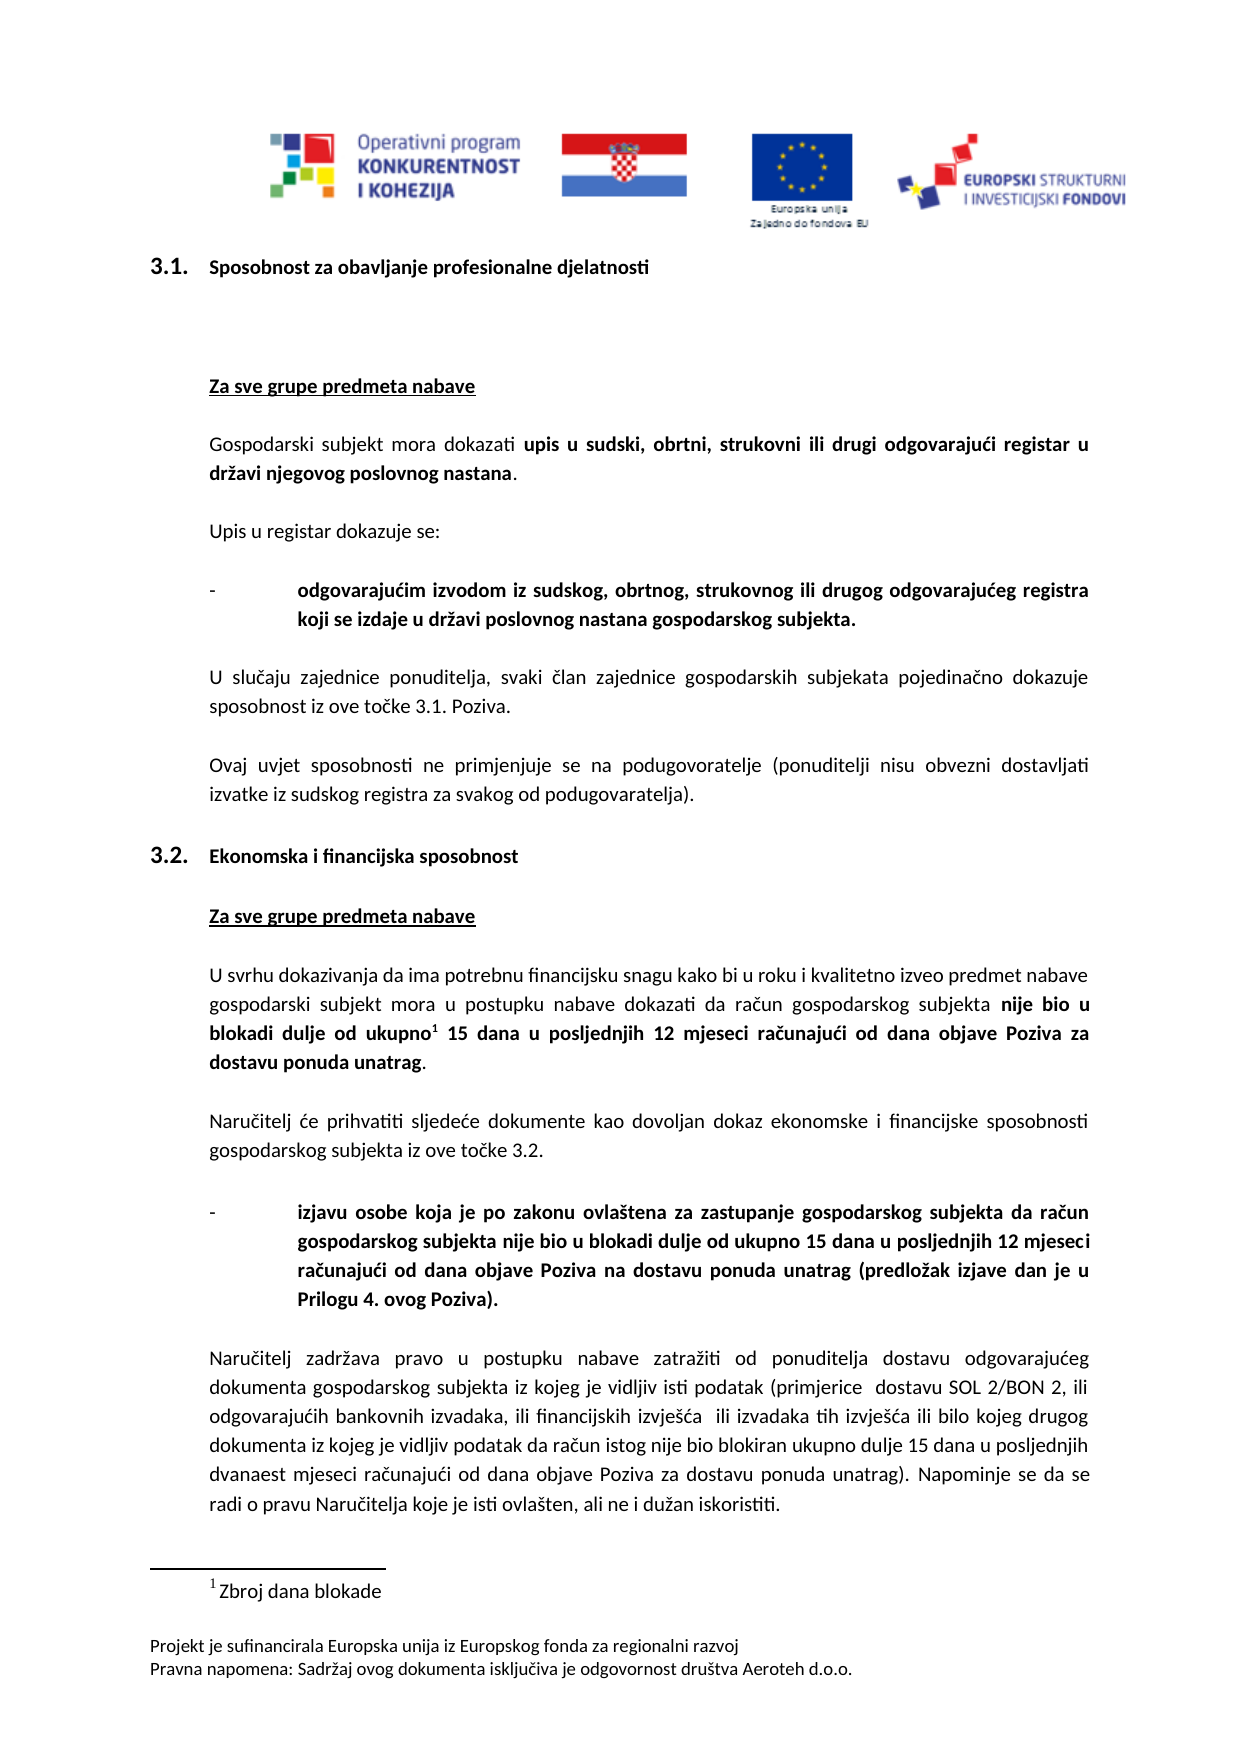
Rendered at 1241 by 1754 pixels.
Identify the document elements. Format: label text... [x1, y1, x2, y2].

list Sposobnost za obavljanje profesionalne djelatnosti [150, 251, 1090, 281]
text Naručitelj zadržava pravo u postupku nabave zatražiti od ponuditelja dostavu odgovarajućeg dokumenta gospodarskog subjekta iz kojeg je vidljiv isti podatak (primjerice dostavu SOL 2/BON 2, ili odgovarajućih bankovnih izvadaka, ili financijskih izvješća ili izvadaka tih izvješća ili bilo kojeg drugog dokumenta iz kojeg je vidljiv podatak da račun istog nije bio blokiran ukupno dulje 15 dana u posljednjih dvanaest mjeseci računajući od dana objave Poziva za dostavu ponuda unatrag). Napominje se da se radi o pravu Naručitelja koje je isti ovlašten, ali ne i dužan iskoristiti. [209, 1345, 1090, 1516]
text Upis u registar dokazuje se: [209, 519, 1090, 544]
text Ovaj uvjet sposobnosti ne primjenjuje se na podugovoratelje (ponuditelji nisu obvezni dostavljati izvatke iz sudskog registra za svakog od podugovaratelja). [209, 752, 1090, 807]
text - odgovarajućim izvodom iz sudskog, obrtnog, strukovnog ili drugog odgovarajućeg registra koji se izdaje u državi poslovnog nastana gospodarskog subjekta. [209, 577, 1090, 632]
list Za sve grupe predmeta nabave [209, 373, 1090, 398]
text U slučaju zajednice ponuditelja, svaki član zajednice gospodarskih subjekata pojedinačno dokazuje sposobnost iz ove točke 3.1. Poziva. [209, 664, 1090, 719]
text - izjavu osobe koja je po zakonu ovlaštena za zastupanje gospodarskog subjekta da račun gospodarskog subjekta nije bio u blokadi dulje od ukupno 15 dana u posljednjih 12 mjeseci računajući od dana objave Poziva na dostavu ponuda unatrag (predložak izjave dan je u Prilogu 4. ovog Poziva). [209, 1199, 1090, 1312]
text U svrhu dokazivanja da ima potrebnu financijsku snagu kako bi u roku i kvalitetno izveo predmet nabave gospodarski subjekt mora u postupku nabave dokazati da račun gospodarskog subjekta nije bio u blokadi dulje od ukupno 15 dana u posljednjih 12 mjeseci računajući od dana objave Poziva za dostavu ponuda unatrag. [150, 962, 1090, 1075]
text Naručitelj će prihvatiti sljedeće dokumente kao dovoljan dokaz ekonomske i financijske sposobnosti gospodarskog subjekta iz ove točke 3.2. [209, 1108, 1090, 1162]
list Ekonomska i financijska sposobnost [150, 839, 1090, 870]
text Gospodarski subjekt mora dokazati upis u sudski, obrtni, strukovni ili drugi odgovarajući registar u državi njegovog poslovnog nastana. [209, 431, 1090, 486]
list Za sve grupe predmeta nabave [209, 904, 1090, 929]
